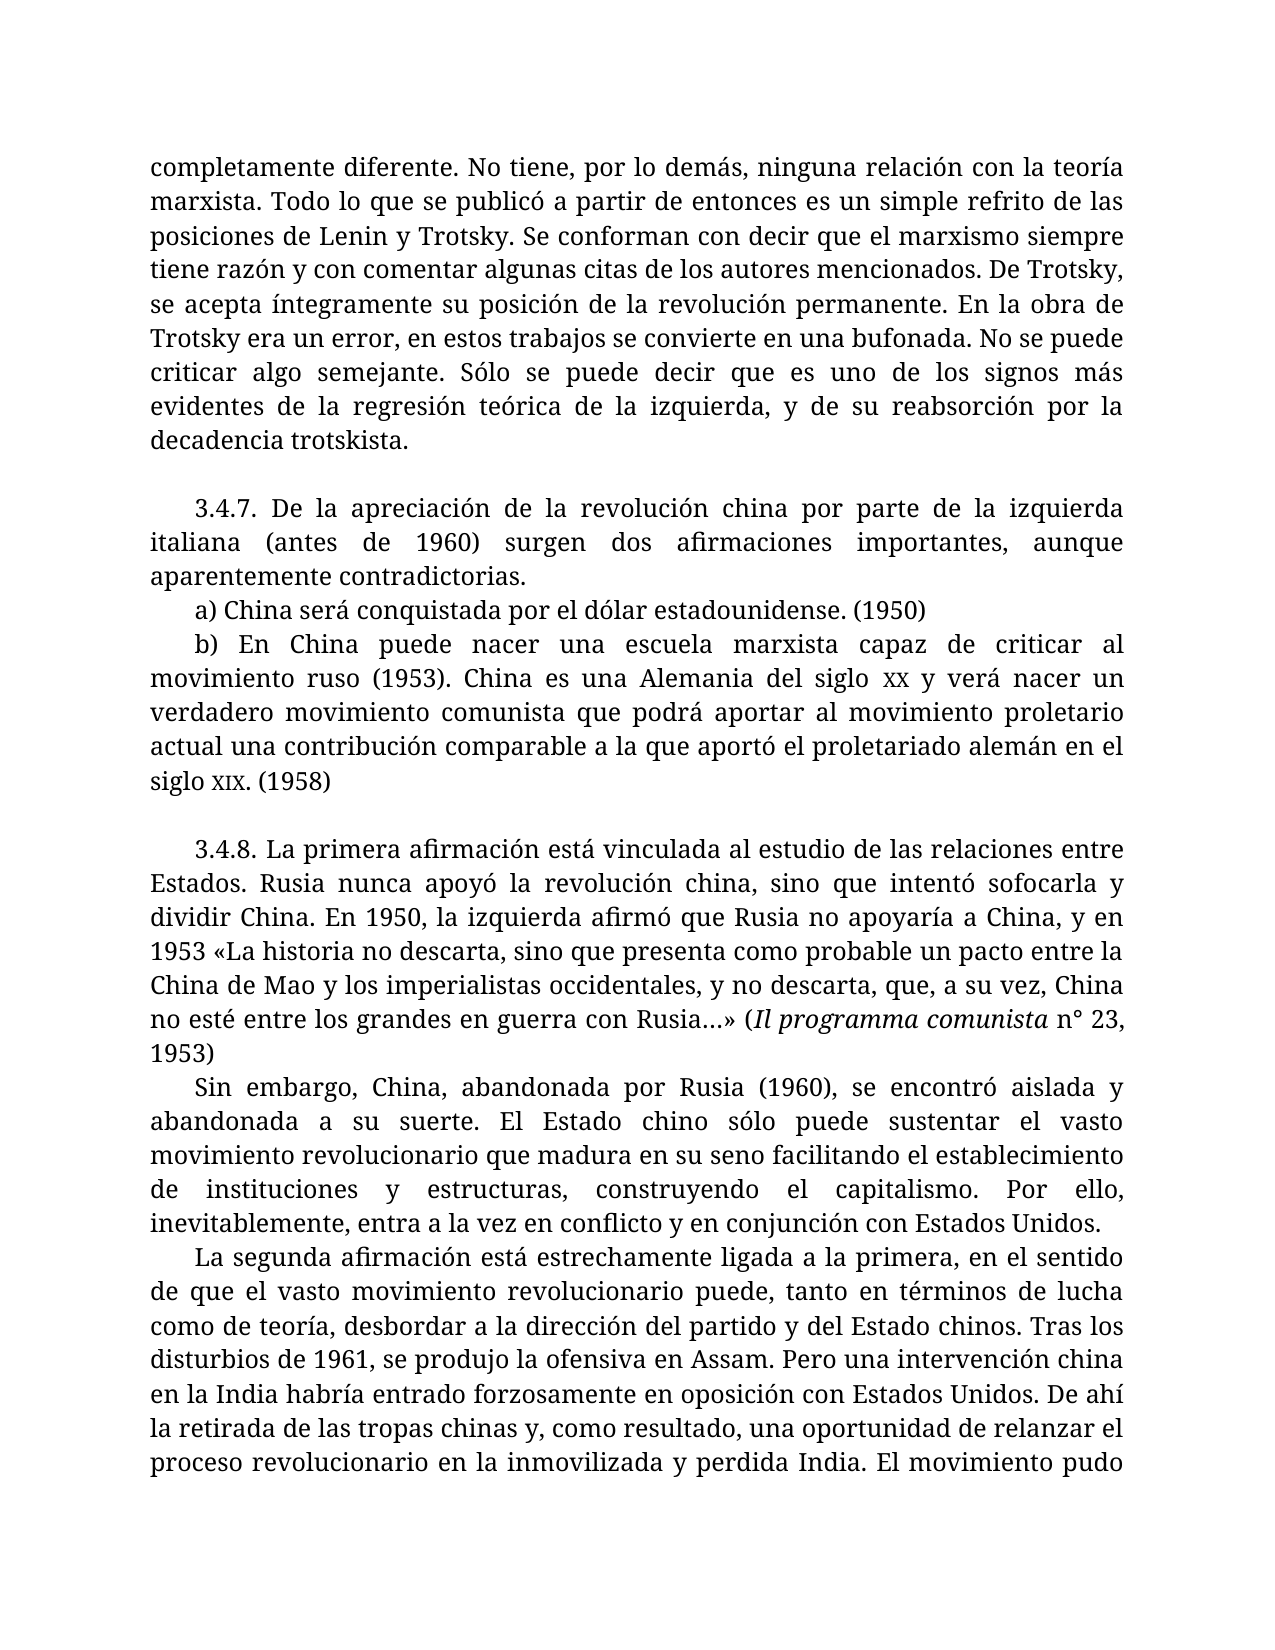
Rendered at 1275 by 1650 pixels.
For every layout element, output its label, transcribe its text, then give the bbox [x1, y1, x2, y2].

text Sin embargo, China, abandonada por Rusia (1960), se encontró aislada y abandonada a su suerte. El Estado chino sólo puede sustentar el vasto movimiento revolucionario que madura en su seno facilitando el establecimiento de instituciones y estructuras, construyendo el capitalismo. Por ello, inevitablemente, entra a la vez en conflicto y en conjunción con Estados Unidos. [150, 1070, 1125, 1240]
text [150, 1240, 1125, 1478]
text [150, 150, 1125, 457]
text b) En China puede nacer una escuela marxista capaz de criticar al movimiento ruso (1953). China es una Alemania del siglo xx y verá nacer un verdadero movimiento comunista que podrá aportar al movimiento proletario actual una contribución comparable a la que aportó el proletariado alemán en el siglo xix. (1958) [150, 627, 1125, 797]
text 3.4.7. De la apreciación de la revolución china por parte de la izquierda italiana (antes de 1960) surgen dos afirmaciones importantes, aunque aparentemente contradictorias. [150, 491, 1125, 593]
text 3.4.8. La primera afirmación está vinculada al estudio de las relaciones entre Estados. Rusia nunca apoyó la revolución china, sino que intentó sofocarla y dividir China. En 1950, la izquierda afirmó que Rusia no apoyaría a China, y en 1953 «La historia no descarta, sino que presenta como probable un pacto entre la China de Maο y los imperialistas occidentales, y no descarta, que, a su vez, China no esté entre los grandes en guerra con Rusia…» (Il programma comunista n° 23, 1953) [150, 831, 1125, 1070]
text a) China será conquistada por el dólar estadounidense. (1950) [150, 593, 1125, 627]
